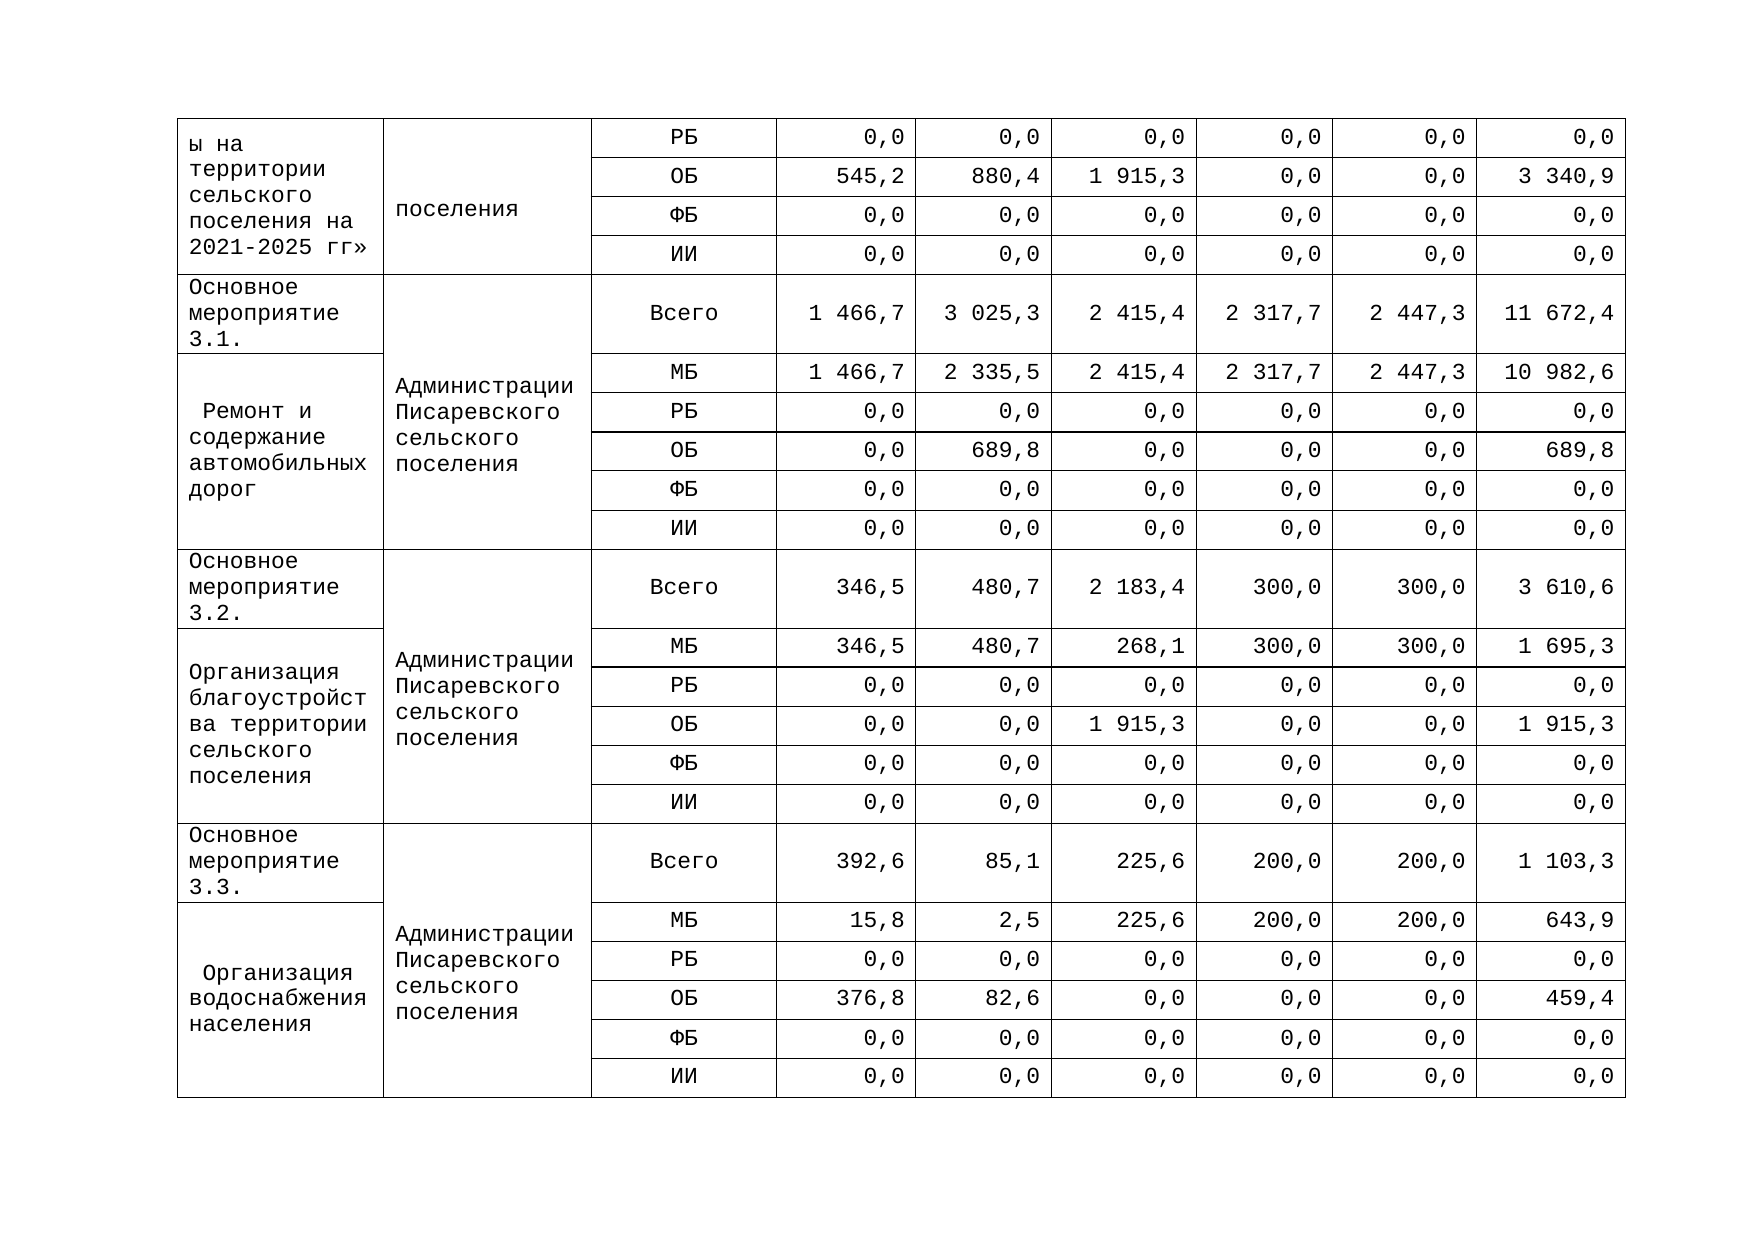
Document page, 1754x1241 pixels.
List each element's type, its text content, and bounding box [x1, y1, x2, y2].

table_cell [178, 119, 383, 274]
table_cell 0,0 [777, 668, 915, 706]
table_cell 3 610,6 [1477, 550, 1625, 627]
table_cell 0,0 [916, 668, 1051, 706]
table_cell 0,0 [1052, 1059, 1196, 1097]
table_cell ИИ [592, 511, 776, 548]
table_cell 0,0 [1333, 942, 1476, 980]
table_cell 0,0 [1197, 746, 1332, 784]
table_cell 0,0 [1477, 236, 1625, 274]
table_cell 0,0 [1477, 471, 1625, 509]
table_cell РБ [592, 668, 776, 706]
table_cell 0,0 [1197, 942, 1332, 980]
table_cell 0,0 [1333, 393, 1476, 431]
table_cell 0,0 [1333, 785, 1476, 823]
table_cell 0,0 [1197, 981, 1332, 1019]
table_cell 1 103,3 [1477, 824, 1625, 902]
table_cell 0,0 [1333, 1059, 1476, 1097]
table_cell 689,8 [1477, 433, 1625, 470]
table_cell Ремонт и содержание автомобильных дорог [178, 354, 383, 548]
table_cell 0,0 [1477, 1059, 1625, 1097]
table_cell РБ [592, 942, 776, 980]
table_cell 82,6 [916, 981, 1051, 1019]
table_cell 0,0 [777, 119, 915, 157]
table_cell ОБ [592, 981, 776, 1019]
table_cell 0,0 [1197, 158, 1332, 196]
table_cell 2 415,4 [1052, 275, 1196, 353]
table_cell 0,0 [916, 1020, 1051, 1058]
table_cell 0,0 [1477, 746, 1625, 784]
table_cell 0,0 [916, 1059, 1051, 1097]
table_cell 0,0 [1052, 197, 1196, 235]
table_cell 0,0 [1333, 119, 1476, 157]
table_cell 0,0 [777, 785, 915, 823]
table_cell 11 672,4 [1477, 275, 1625, 353]
table_cell 0,0 [1333, 471, 1476, 509]
table_cell 0,0 [1197, 197, 1332, 235]
table_cell 0,0 [1197, 1059, 1332, 1097]
table_cell ФБ [592, 746, 776, 784]
table_cell 2 317,7 [1197, 354, 1332, 392]
table_cell 0,0 [1052, 236, 1196, 274]
table_cell 0,0 [1197, 1020, 1332, 1058]
table_cell 0,0 [1333, 746, 1476, 784]
table_cell ОБ [592, 707, 776, 744]
table_cell 0,0 [1197, 668, 1332, 706]
table_cell 346,5 [777, 550, 915, 627]
table_cell 0,0 [777, 1059, 915, 1097]
table_cell 0,0 [1477, 785, 1625, 823]
table_cell Администрации Писаревского сельского поселения [384, 550, 591, 823]
table_cell 0,0 [1052, 511, 1196, 548]
table_cell ОБ [592, 433, 776, 470]
table_cell 689,8 [916, 433, 1051, 470]
table_cell 0,0 [777, 942, 915, 980]
table_cell 459,4 [1477, 981, 1625, 1019]
table_cell 0,0 [777, 197, 915, 235]
table_cell 0,0 [1052, 785, 1196, 823]
table_cell 3 340,9 [1477, 158, 1625, 196]
table_cell 0,0 [1052, 668, 1196, 706]
table_cell 0,0 [1197, 236, 1332, 274]
table_cell 2 447,3 [1333, 354, 1476, 392]
table_cell Основное мероприятие 3.1. [178, 275, 383, 353]
table_cell 0,0 [1333, 433, 1476, 470]
table_cell 200,0 [1333, 824, 1476, 902]
table_cell 0,0 [1477, 119, 1625, 157]
table_cell 480,7 [916, 550, 1051, 627]
table_cell РБ [592, 119, 776, 157]
table_cell 0,0 [1333, 707, 1476, 744]
table_cell ФБ [592, 471, 776, 509]
table_cell 0,0 [1197, 393, 1332, 431]
table_cell 200,0 [1197, 903, 1332, 941]
table_cell 0,0 [777, 471, 915, 509]
table_cell Организация благоустройства территории сельского поселения [178, 629, 383, 823]
table_cell 376,8 [777, 981, 915, 1019]
table_cell 300,0 [1197, 550, 1332, 627]
table_cell 2 447,3 [1333, 275, 1476, 353]
table_cell 225,6 [1052, 824, 1196, 902]
table_cell ИИ [592, 236, 776, 274]
table_cell МБ [592, 903, 776, 941]
table_cell 2 317,7 [1197, 275, 1332, 353]
table_cell 0,0 [916, 942, 1051, 980]
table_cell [384, 824, 591, 1097]
table_cell 1 466,7 [777, 275, 915, 353]
table_cell 225,6 [1052, 903, 1196, 941]
table_cell 0,0 [916, 746, 1051, 784]
table_cell 268,1 [1052, 629, 1196, 666]
table_cell 346,5 [777, 629, 915, 666]
table_cell 545,2 [777, 158, 915, 196]
table_cell 643,9 [1477, 903, 1625, 941]
table_cell ФБ [592, 197, 776, 235]
table_cell 0,0 [777, 511, 915, 548]
table_cell 0,0 [916, 393, 1051, 431]
table_cell РБ [592, 393, 776, 431]
table_cell Всего [592, 550, 776, 627]
table_cell 0,0 [1052, 981, 1196, 1019]
table_cell 300,0 [1333, 629, 1476, 666]
table_cell 0,0 [1052, 942, 1196, 980]
table_cell 0,0 [916, 707, 1051, 744]
table_cell ИИ [592, 1059, 776, 1097]
table_cell 200,0 [1333, 903, 1476, 941]
table_cell 0,0 [1197, 511, 1332, 548]
table_cell 0,0 [1197, 119, 1332, 157]
table_cell ФБ [592, 1020, 776, 1058]
table_cell 1 915,3 [1052, 707, 1196, 744]
table_cell 0,0 [777, 746, 915, 784]
table_cell 0,0 [777, 393, 915, 431]
table_cell 1 915,3 [1052, 158, 1196, 196]
table_cell 0,0 [1197, 785, 1332, 823]
table_cell 0,0 [916, 471, 1051, 509]
table_cell 0,0 [916, 511, 1051, 548]
table_cell 0,0 [1477, 511, 1625, 548]
table_cell Всего [592, 824, 776, 902]
table_cell 1 915,3 [1477, 707, 1625, 744]
table_cell 480,7 [916, 629, 1051, 666]
table_cell 300,0 [1333, 550, 1476, 627]
table_cell 0,0 [1333, 668, 1476, 706]
table_cell 3 025,3 [916, 275, 1051, 353]
table_cell 392,6 [777, 824, 915, 902]
table_cell 200,0 [1197, 824, 1332, 902]
table_cell МБ [592, 629, 776, 666]
table_cell 2 415,4 [1052, 354, 1196, 392]
table_cell 0,0 [1052, 393, 1196, 431]
table_cell 0,0 [1333, 236, 1476, 274]
table_cell 15,8 [777, 903, 915, 941]
table_cell Основное мероприятие 3.3. [178, 824, 383, 902]
table_cell 0,0 [777, 236, 915, 274]
table_cell 0,0 [916, 785, 1051, 823]
table_cell 2 183,4 [1052, 550, 1196, 627]
table_cell 85,1 [916, 824, 1051, 902]
table_cell 0,0 [1052, 433, 1196, 470]
table_cell 0,0 [916, 119, 1051, 157]
table_cell 0,0 [916, 197, 1051, 235]
table_cell Организация водоснабжения населения [178, 903, 383, 1097]
table_cell МБ [592, 354, 776, 392]
table_cell 0,0 [1197, 707, 1332, 744]
table_cell 300,0 [1197, 629, 1332, 666]
table_cell 1 695,3 [1477, 629, 1625, 666]
table_cell 0,0 [1477, 668, 1625, 706]
table_cell 0,0 [1477, 942, 1625, 980]
table_cell 0,0 [1333, 1020, 1476, 1058]
table_cell 1 466,7 [777, 354, 915, 392]
table_cell 2,5 [916, 903, 1051, 941]
table_cell ИИ [592, 785, 776, 823]
table_cell 2 335,5 [916, 354, 1051, 392]
table_cell Всего [592, 275, 776, 353]
table_cell 0,0 [1333, 197, 1476, 235]
table_cell 0,0 [1477, 197, 1625, 235]
table_cell 0,0 [1052, 471, 1196, 509]
table_cell 0,0 [777, 1020, 915, 1058]
table_cell 0,0 [1477, 393, 1625, 431]
table_cell 0,0 [777, 707, 915, 744]
table_cell 880,4 [916, 158, 1051, 196]
table_cell 0,0 [1052, 119, 1196, 157]
table_cell 0,0 [916, 236, 1051, 274]
table_cell 0,0 [1333, 981, 1476, 1019]
table_cell Администрации Писаревского сельского поселения [384, 275, 591, 548]
table_cell 0,0 [1333, 511, 1476, 548]
table_cell 0,0 [1477, 1020, 1625, 1058]
table_cell 0,0 [1052, 746, 1196, 784]
table_cell ОБ [592, 158, 776, 196]
table_cell 0,0 [1333, 158, 1476, 196]
table_cell 0,0 [1197, 471, 1332, 509]
table_cell 0,0 [1052, 1020, 1196, 1058]
table_cell 0,0 [777, 433, 915, 470]
table_cell 10 982,6 [1477, 354, 1625, 392]
table_cell Основное мероприятие 3.2. [178, 550, 383, 627]
table_cell 0,0 [1197, 433, 1332, 470]
